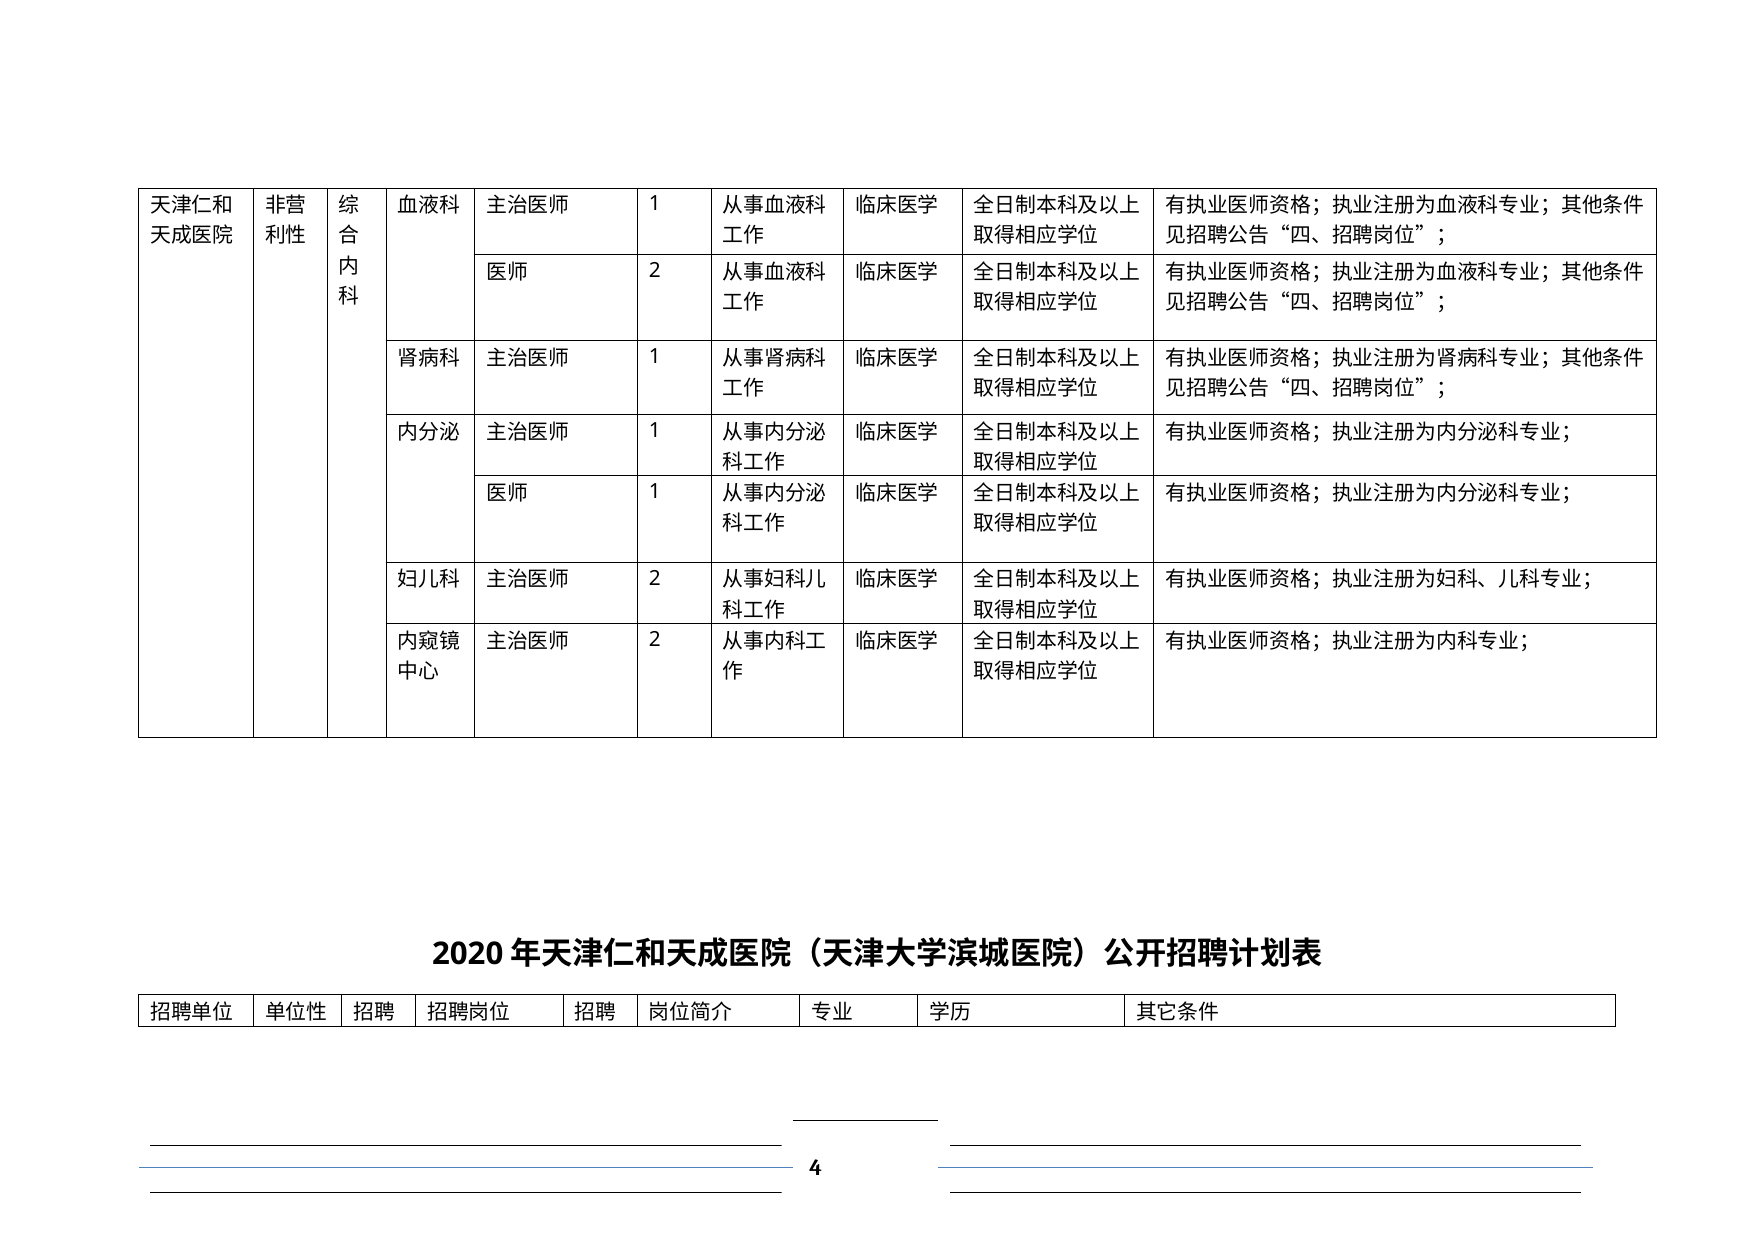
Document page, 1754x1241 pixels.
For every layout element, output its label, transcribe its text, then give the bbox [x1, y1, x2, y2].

table_cell 妇儿科 [387, 563, 474, 623]
table_header 单位性质 [254, 995, 341, 1026]
table_header 招聘人数 [564, 995, 637, 1026]
table_cell 从事内科工作 [712, 624, 843, 737]
table_cell [328, 707, 386, 737]
table_cell 全日制本科及以上取得相应学位 [963, 341, 1153, 414]
table_cell 从事肾病科工作 [712, 341, 843, 414]
table_cell 全日制本科及以上取得相应学位 [963, 255, 1153, 340]
table_cell 非营利性 [254, 189, 327, 737]
text 2020年天津仁和天成医院（天津大学滨城医院）公开招聘计划表 [150, 928, 1604, 973]
table_cell 1 [638, 189, 711, 254]
table_cell 有执业医师资格；执业注册为内科专业； [1154, 624, 1656, 737]
table_cell 从事血液科工作 [712, 189, 843, 254]
table_cell 1 [638, 476, 711, 562]
table_cell 全日制本科及以上取得相应学位 [963, 189, 1153, 254]
table_cell 有执业医师资格；执业注册为内分泌科专业； [1154, 415, 1656, 475]
table_cell 1 [638, 341, 711, 414]
table_cell 全日制本科及以上取得相应学位 [963, 624, 1153, 737]
table_cell 从事内分泌科工作 [712, 415, 843, 475]
table_cell 1 [638, 415, 711, 475]
table_header 招聘单位 [139, 995, 253, 1026]
table_cell 2 [638, 563, 711, 623]
table_cell 临床医学 [844, 341, 962, 414]
table_header 学历 [918, 995, 1124, 1026]
table_cell 内分泌 [387, 415, 474, 562]
table_cell 肾病科 [387, 341, 474, 414]
table_cell 主治医师 [475, 189, 637, 254]
table_cell 有执业医师资格；执业注册为血液科专业；其他条件见招聘公告“四、招聘岗位”； [1154, 255, 1656, 340]
table_cell 2 [638, 624, 711, 737]
table_cell 血液科 [387, 189, 474, 340]
table_cell 有执业医师资格；执业注册为妇科、儿科专业； [1154, 563, 1656, 623]
table_header 招聘部门 [342, 995, 415, 1026]
table_cell 综合内科 [328, 189, 386, 707]
table_cell 医师 [475, 255, 637, 340]
table_cell 天津仁和天成医院 [139, 189, 253, 737]
table_cell 临床医学 [844, 255, 962, 340]
table_cell 从事妇科儿科工作 [712, 563, 843, 623]
table_cell 主治医师 [475, 563, 637, 623]
table_header 其它条件 [1125, 995, 1615, 1026]
table_cell 医师 [475, 476, 637, 562]
table_cell 全日制本科及以上取得相应学位 [963, 476, 1153, 562]
table_cell 全日制本科及以上取得相应学位 [963, 563, 1153, 623]
table_cell 从事内分泌科工作 [712, 476, 843, 562]
table_cell 从事血液科工作 [712, 255, 843, 340]
table_cell 全日制本科及以上取得相应学位 [963, 415, 1153, 475]
table_cell 内窥镜中心 [387, 624, 474, 707]
table_header 招聘岗位 [416, 995, 563, 1026]
table_cell 有执业医师资格；执业注册为内分泌科专业； [1154, 476, 1656, 562]
table_cell 主治医师 [475, 341, 637, 414]
table_cell 有执业医师资格；执业注册为血液科专业；其他条件见招聘公告“四、招聘岗位”； [1154, 189, 1656, 254]
table_cell 临床医学 [844, 624, 962, 737]
table_cell 临床医学 [844, 563, 962, 623]
table_cell 2 [638, 255, 711, 340]
table_cell 主治医师 [475, 415, 637, 475]
table_header 专业 [800, 995, 917, 1026]
table_cell 临床医学 [844, 189, 962, 254]
table_cell 临床医学 [844, 476, 962, 562]
table_cell [387, 707, 474, 737]
table_header 岗位简介 [638, 995, 799, 1026]
table_cell 有执业医师资格；执业注册为肾病科专业；其他条件见招聘公告“四、招聘岗位”； [1154, 341, 1656, 414]
table_cell 临床医学 [844, 415, 962, 475]
table_cell 主治医师 [475, 624, 637, 737]
